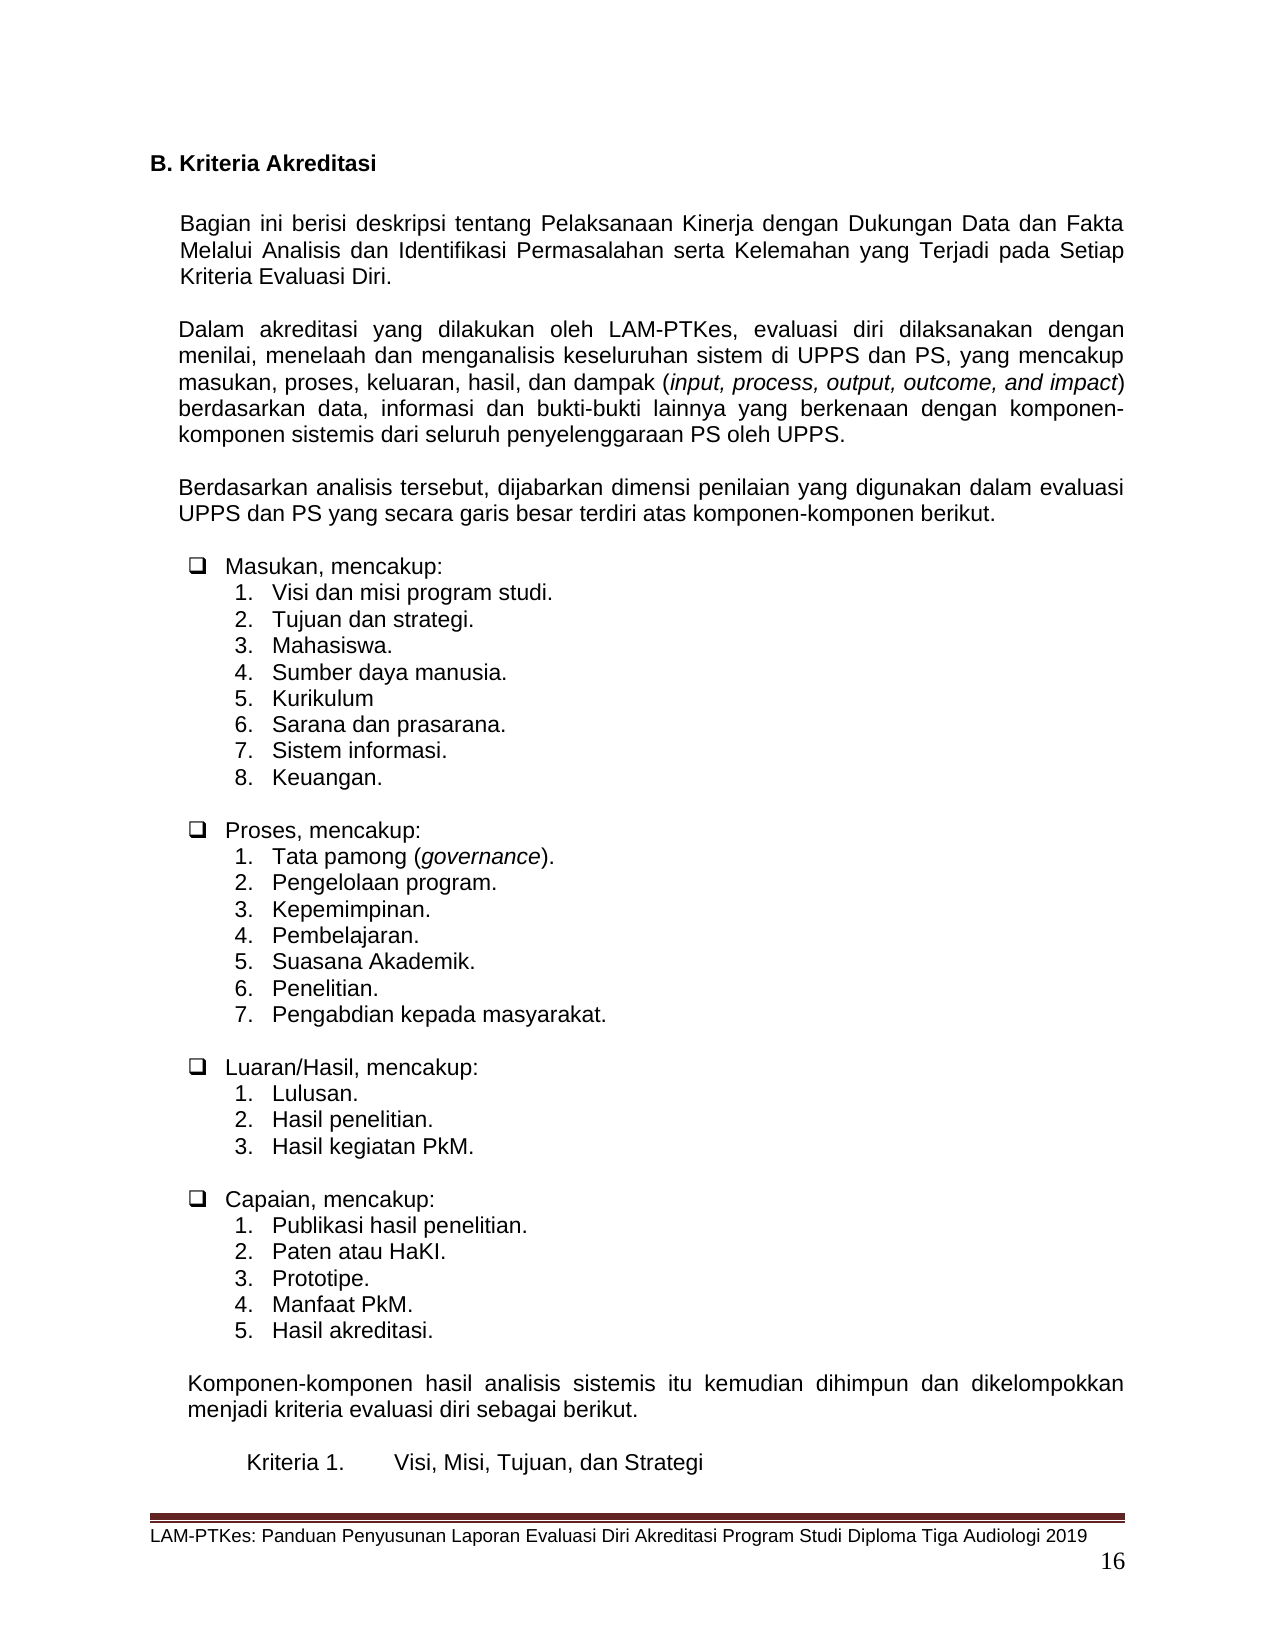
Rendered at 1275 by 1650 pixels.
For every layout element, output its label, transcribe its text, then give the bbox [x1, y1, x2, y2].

list Tujuan dan strategi. [234, 606, 1125, 632]
subtitle B. Kriteria Akreditasi [150, 150, 1125, 176]
list Luaran/Hasil, mencakup: [187, 1054, 1125, 1080]
list Visi dan misi program studi. [234, 579, 1125, 606]
list Prototipe. [234, 1264, 1125, 1291]
list Paten atau HaKI. [234, 1238, 1125, 1264]
list Sistem informasi. [234, 737, 1125, 764]
list Tata pamong (governance). [234, 843, 1125, 869]
list Sarana dan prasarana. [234, 711, 1125, 737]
list Suasana Akademik. [234, 948, 1125, 975]
list Kurikulum [234, 685, 1125, 711]
text Bagian ini berisi deskripsi tentang Pelaksanaan Kinerja dengan Dukungan Data dan Fakta Melalui Analisis dan Identifikasi Permasalahan serta Kelemahan yang Terjadi pada Setiap Kriteria Evaluasi Diri. [179, 210, 1125, 289]
list Kepemimpinan. [234, 896, 1125, 922]
list Manfaat PkM. [234, 1291, 1125, 1317]
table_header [383, 1449, 1062, 1500]
text Dalam akreditasi yang dilakukan oleh LAM-PTKes, evaluasi diri dilaksanakan dengan menilai, menelaah dan menganalisis keseluruhan sistem di UPPS dan PS, yang mencakup masukan, proses, keluaran, hasil, dan dampak (input, process, output, outcome, and impact) berdasarkan data, informasi dan bukti-bukti lainnya yang berkenaan dengan komponen-komponen sistemis dari seluruh penyelenggaraan PS oleh UPPS. [178, 316, 1125, 448]
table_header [235, 1449, 383, 1500]
list Mahasiswa. [234, 632, 1125, 658]
list Publikasi hasil penelitian. [234, 1212, 1125, 1238]
text Berdasarkan analisis tersebut, dijabarkan dimensi penilaian yang digunakan dalam evaluasi UPPS dan PS yang secara garis besar terdiri atas komponen-komponen berikut. [178, 474, 1125, 527]
list Masukan, mencakup: [187, 553, 1125, 579]
list Penelitian. [234, 975, 1125, 1001]
list Hasil akreditasi. [234, 1317, 1125, 1344]
list Lulusan. [234, 1080, 1125, 1106]
list Hasil kegiatan PkM. [234, 1133, 1125, 1159]
list Pembelajaran. [234, 922, 1125, 948]
list Sumber daya manusia. [234, 658, 1125, 685]
list Capaian, mencakup: [187, 1186, 1125, 1212]
list Proses, mencakup: [187, 817, 1125, 843]
text Komponen-komponen hasil analisis sistemis itu kemudian dihimpun dan dikelompokkan menjadi kriteria evaluasi diri sebagai berikut. [187, 1370, 1125, 1423]
list Hasil penelitian. [234, 1106, 1125, 1133]
list Keuangan. [234, 764, 1125, 790]
list Pengabdian kepada masyarakat. [234, 1001, 1125, 1027]
list Pengelolaan program. [234, 869, 1125, 896]
